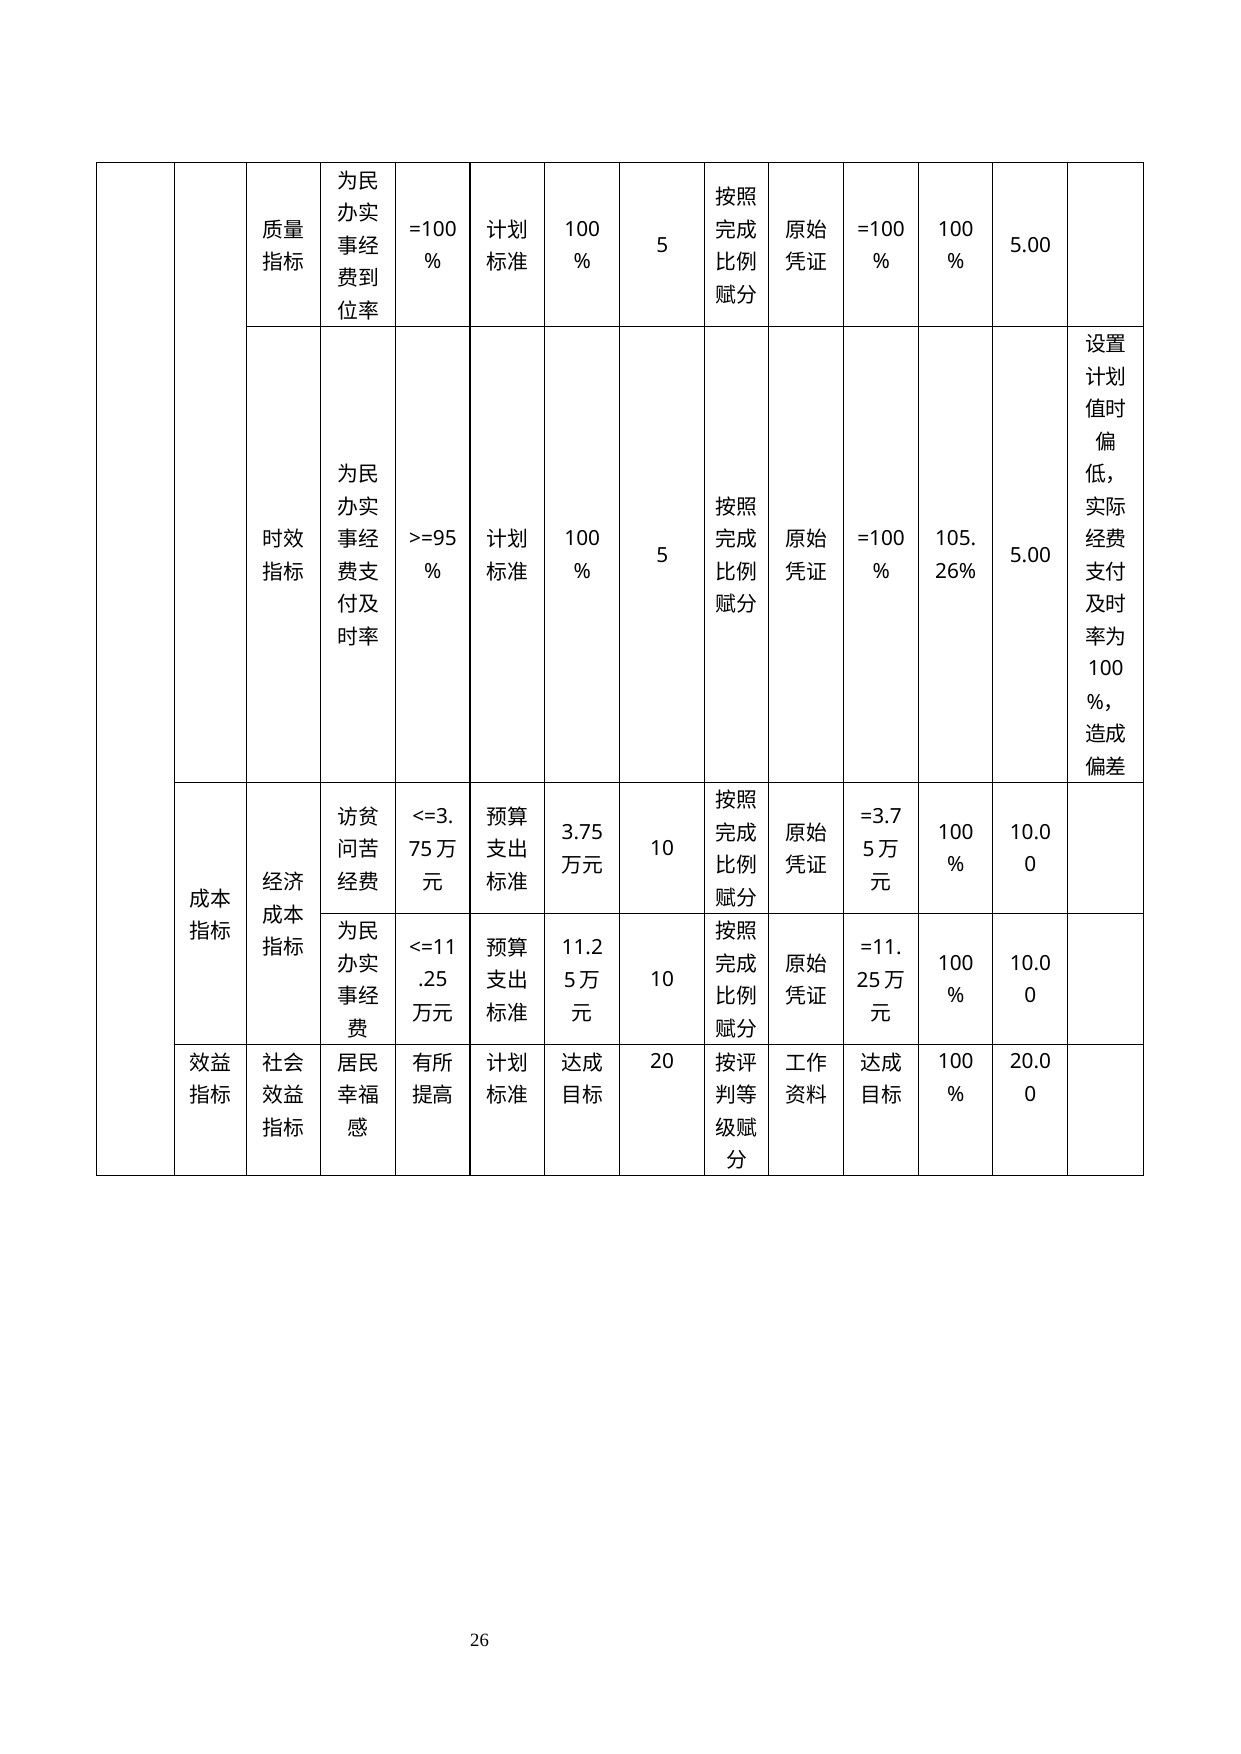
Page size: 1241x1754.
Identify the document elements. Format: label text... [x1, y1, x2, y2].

table_cell =100% [396, 163, 469, 326]
table_cell 原始凭证 [769, 327, 843, 782]
table_cell =3.75万元 [844, 783, 918, 913]
table_cell 社会效益指标 [247, 1045, 320, 1175]
table_cell 100% [545, 327, 619, 782]
table_cell 按评判等级赋分 [705, 1045, 768, 1175]
table_cell =100% [844, 327, 918, 782]
table_cell 5 [620, 163, 704, 326]
table_cell [1068, 163, 1143, 326]
table_cell 原始凭证 [769, 783, 843, 913]
table_cell 3.75万元 [545, 783, 619, 913]
table_cell 20 [620, 1045, 704, 1175]
table_cell [1068, 914, 1143, 1044]
table_cell 10 [620, 783, 704, 913]
table_cell 经济成本指标 [247, 783, 320, 1044]
table_cell [1068, 1045, 1143, 1175]
table_cell 达成目标 [844, 1045, 918, 1175]
table_cell 预算支出标准 [471, 914, 544, 1044]
table_cell 100% [919, 783, 992, 913]
table_cell 20.00 [993, 1045, 1067, 1175]
table_cell 5 [620, 327, 704, 782]
table_cell 5.00 [993, 327, 1067, 782]
table_cell 按照完成比例赋分 [705, 914, 768, 1044]
table_cell 达成目标 [545, 1045, 619, 1175]
table_cell 10.00 [993, 783, 1067, 913]
table_cell 5.00 [993, 163, 1067, 326]
table_cell 设置计划值时偏低，实际经费支付及时率为100%，造成偏差 [1068, 327, 1143, 782]
table_cell 时效指标 [247, 327, 320, 782]
table_cell 居民幸福感 [321, 1045, 395, 1175]
table_cell 成本指标 [175, 783, 246, 1044]
table_cell 按照完成比例赋分 [705, 327, 768, 782]
table_cell 原始凭证 [769, 163, 843, 326]
table_cell =11.25万元 [844, 914, 918, 1044]
table_cell <=3.75万元 [396, 783, 469, 913]
table_cell 原始凭证 [769, 914, 843, 1044]
table_cell 访贫问苦经费 [321, 783, 395, 913]
table_cell 为民办实事经费到位率 [321, 163, 395, 326]
table_cell 有所提高 [396, 1045, 469, 1175]
table_cell [1068, 783, 1143, 913]
table_cell 100% [919, 914, 992, 1044]
table_cell 按照完成比例赋分 [705, 783, 768, 913]
table_cell =100% [844, 163, 918, 326]
table_cell <=11.25万元 [396, 914, 469, 1044]
table_cell 按照完成比例赋分 [705, 163, 768, 326]
table_cell 10.00 [993, 914, 1067, 1044]
table_cell 工作资料 [769, 1045, 843, 1175]
table_cell 计划标准 [471, 1045, 544, 1175]
table_cell 计划标准 [471, 163, 544, 326]
table_cell 100% [545, 163, 619, 326]
table_cell 11.25万元 [545, 914, 619, 1044]
table_cell 100% [919, 163, 992, 326]
table_cell 为民办实事经费支付及时率 [321, 327, 395, 782]
table_cell 100% [919, 1045, 992, 1175]
table_cell 预算支出标准 [471, 783, 544, 913]
table_cell 效益指标 [175, 1045, 246, 1175]
table_cell 为民办实事经费 [321, 914, 395, 1044]
table_cell 105.26% [919, 327, 992, 782]
table_cell 质量指标 [247, 163, 320, 326]
table_cell 10 [620, 914, 704, 1044]
table_cell 计划标准 [471, 327, 544, 782]
table_cell >=95% [396, 327, 469, 782]
